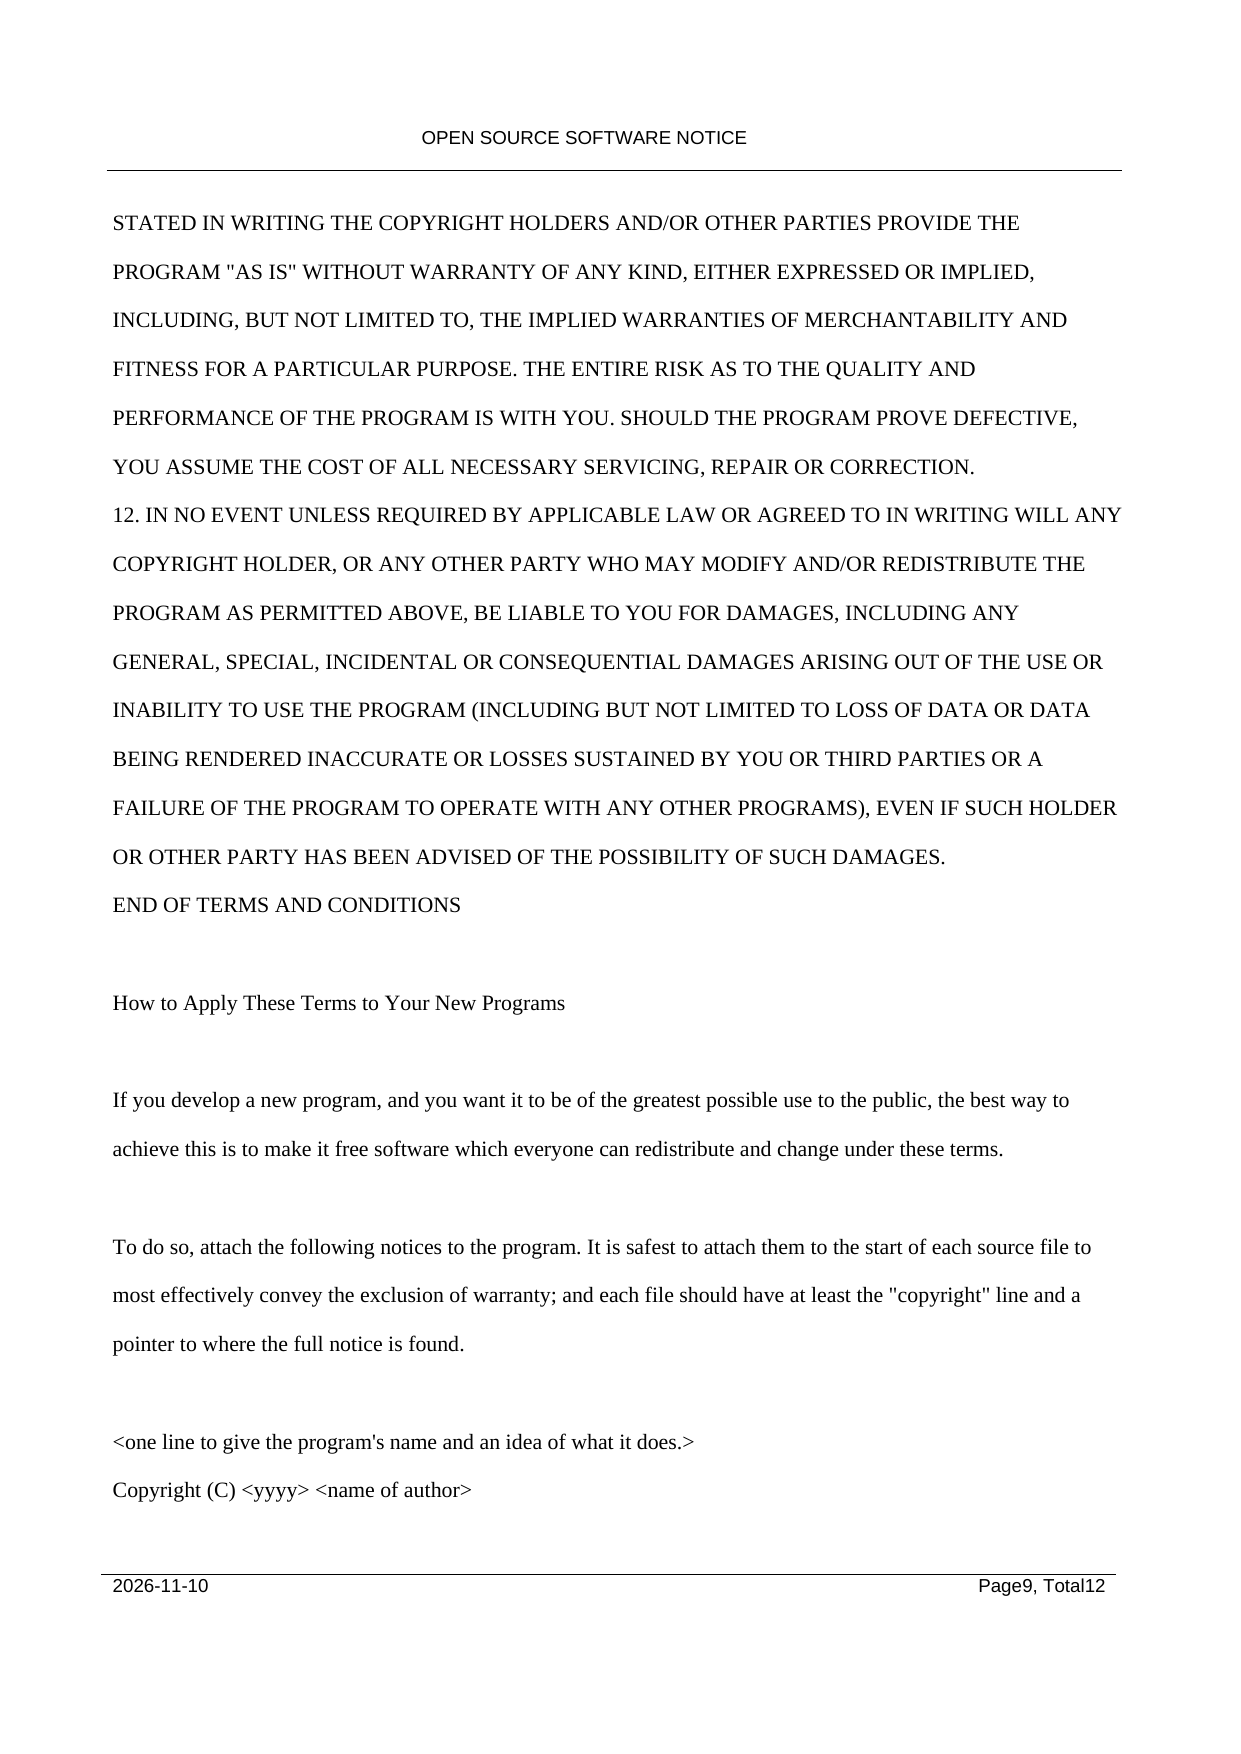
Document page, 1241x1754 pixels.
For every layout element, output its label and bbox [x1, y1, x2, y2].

text [112, 206, 1128, 1506]
